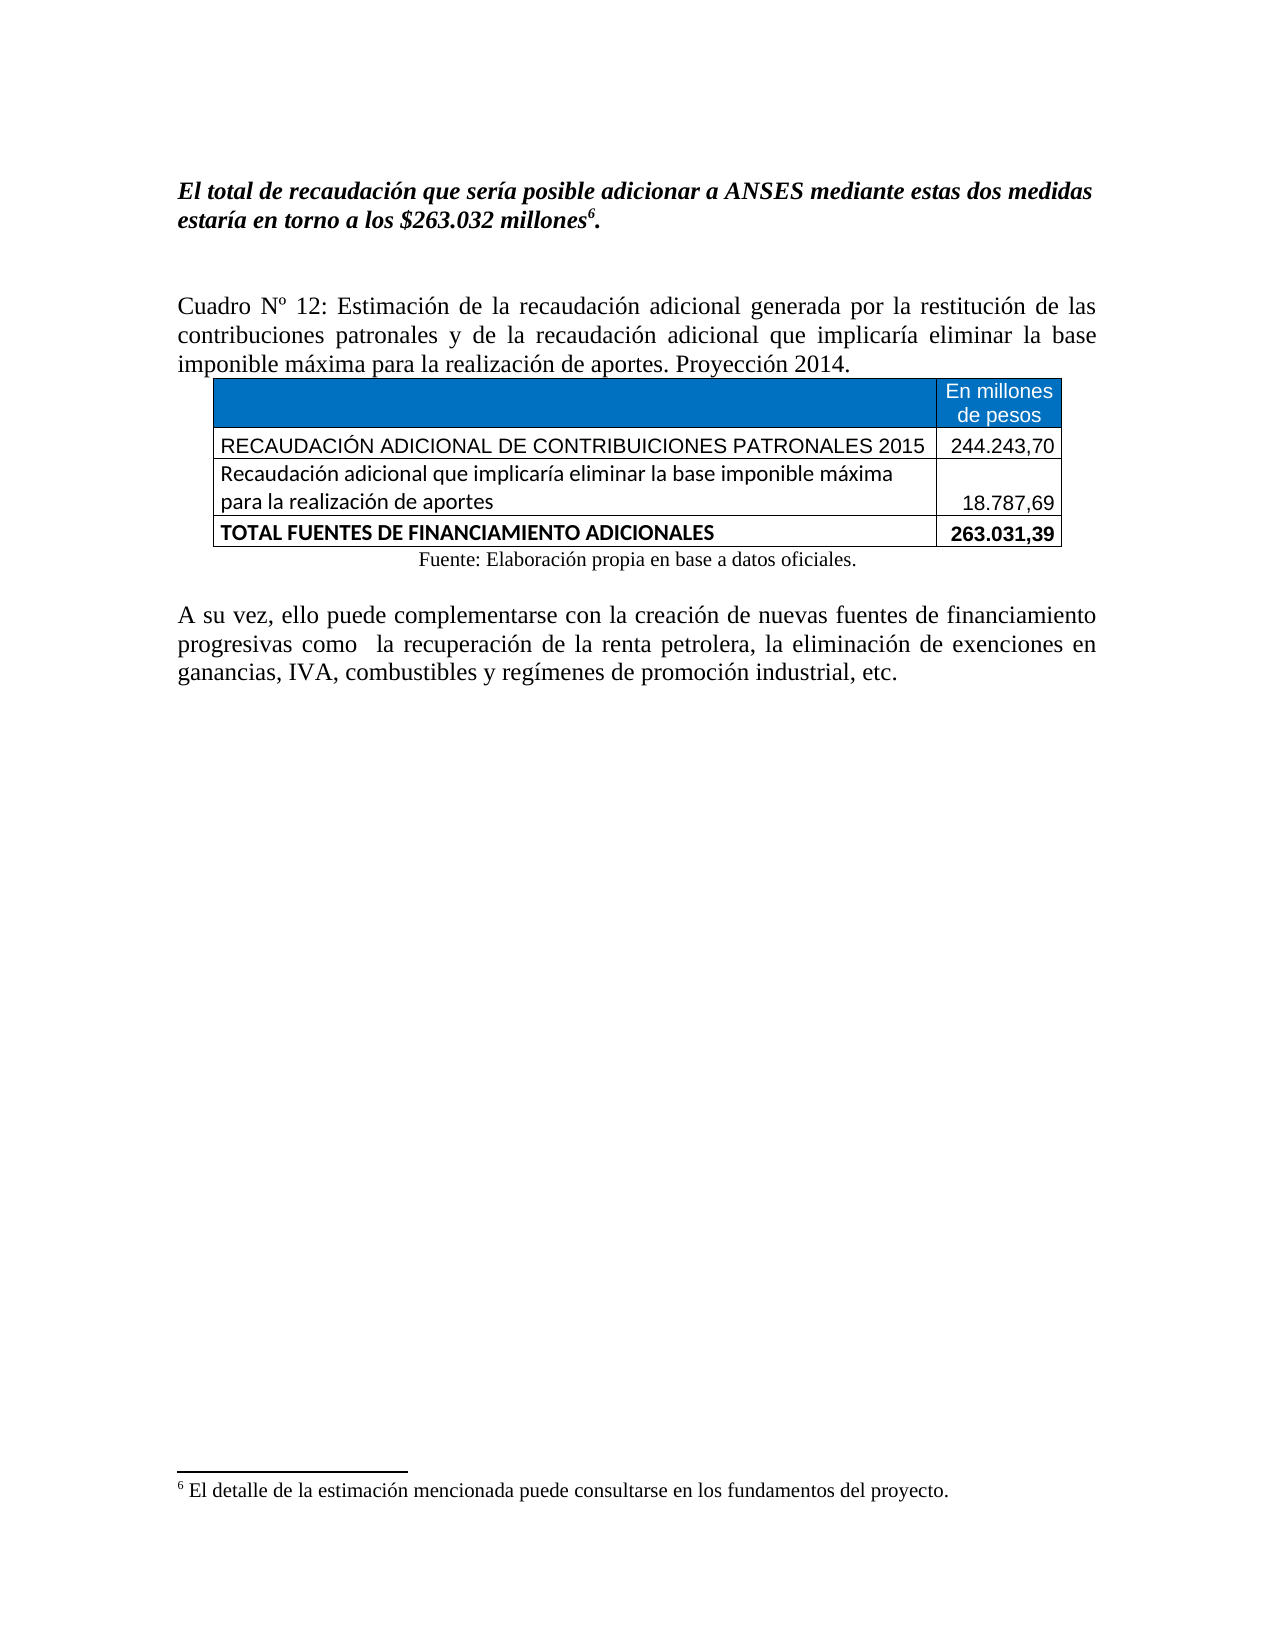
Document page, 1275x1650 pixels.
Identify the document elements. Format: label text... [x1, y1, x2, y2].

text Fuente: Elaboración propia en base a datos oficiales. [177, 547, 1098, 571]
table_cell 18.787,69 [937, 459, 1061, 515]
table_cell Recaudación adicional que implicaría eliminar la base imponible máxima para la realización de aportes [214, 459, 936, 515]
text El total de recaudación que sería posible adicionar a ANSES mediante estas dos medidas estaría en torno a los $263.032 millones. [177, 176, 1098, 234]
table_cell 263.031,39 [937, 516, 1061, 546]
table_header En millones de pesos [937, 379, 1061, 427]
text Cuadro Nº 12: Estimación de la recaudación adicional generada por la restitución de las contribuciones patronales y de la recaudación adicional que implicaría eliminar la base imponible máxima para la realización de aportes. Proyección 2014. [177, 291, 1098, 378]
text A su vez, ello puede complementarse con la creación de nuevas fuentes de financiamiento progresivas como la recuperación de la renta petrolera, la eliminación de exenciones en ganancias, IVA, combustibles y regímenes de promoción industrial, etc. [177, 600, 1098, 686]
table_cell 244.243,70 [937, 428, 1061, 458]
table_header [214, 379, 936, 427]
table_cell RECAUDACIÓN ADICIONAL DE CONTRIBUICIONES PATRONALES 2015 [214, 428, 936, 458]
table_cell TOTAL FUENTES DE FINANCIAMIENTO ADICIONALES [214, 516, 936, 546]
